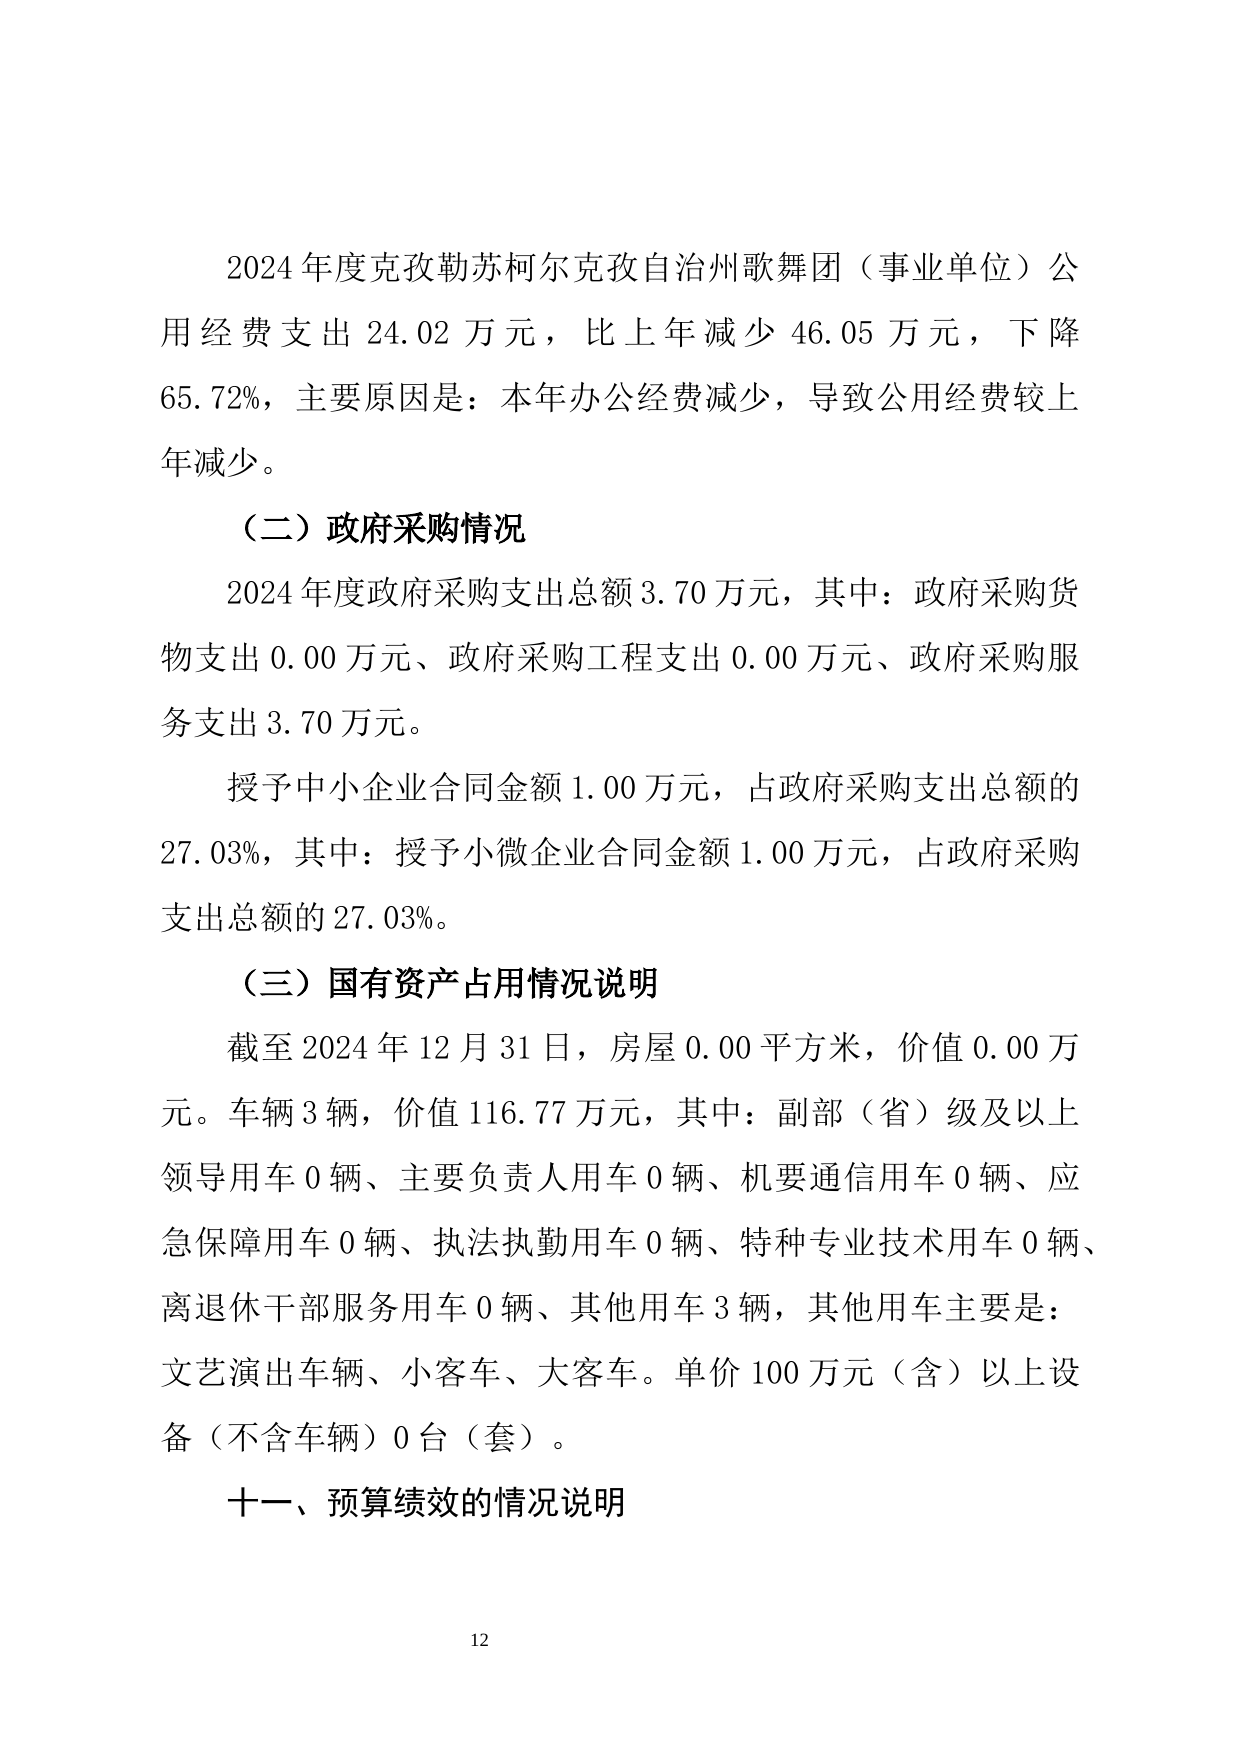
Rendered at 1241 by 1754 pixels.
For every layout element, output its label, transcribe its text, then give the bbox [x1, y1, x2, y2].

text 2024年度政府采购支出总额3.70万元，其中：政府采购货物支出0.00万元、政府采购工程支出0.00万元、政府采购服务支出3.70万元。 [159, 558, 1081, 753]
text 授予中小企业合同金额1.00万元，占政府采购支出总额的27.03%，其中：授予小微企业合同金额1.00万元，占政府采购支出总额的27.03%。 [159, 753, 1081, 948]
text 2024年度克孜勒苏柯尔克孜自治州歌舞团（事业单位）公用经费支出24.02万元，比上年减少46.05万元，下降65.72%，主要原因是：本年办公经费减少，导致公用经费较上年减少。 [159, 233, 1081, 493]
text 截至2024年12月31日，房屋0.00平方米，价值0.00万元。车辆3辆，价值116.77万元，其中：副部（省）级及以上领导用车0辆、主要负责人用车0辆、机要通信用车0辆、应急保障用车0辆、执法执勤用车0辆、特种专业技术用车0辆、离退休干部服务用车0辆、其他用车3辆，其他用车主要是：文艺演出车辆、小客车、大客车。单价100万元（含）以上设备（不含车辆）0台（套）。 [159, 1013, 1081, 1468]
text （二）政府采购情况 [159, 493, 1081, 558]
text （三）国有资产占用情况说明 [159, 948, 1081, 1013]
text 十一、预算绩效的情况说明 [159, 1468, 1081, 1533]
